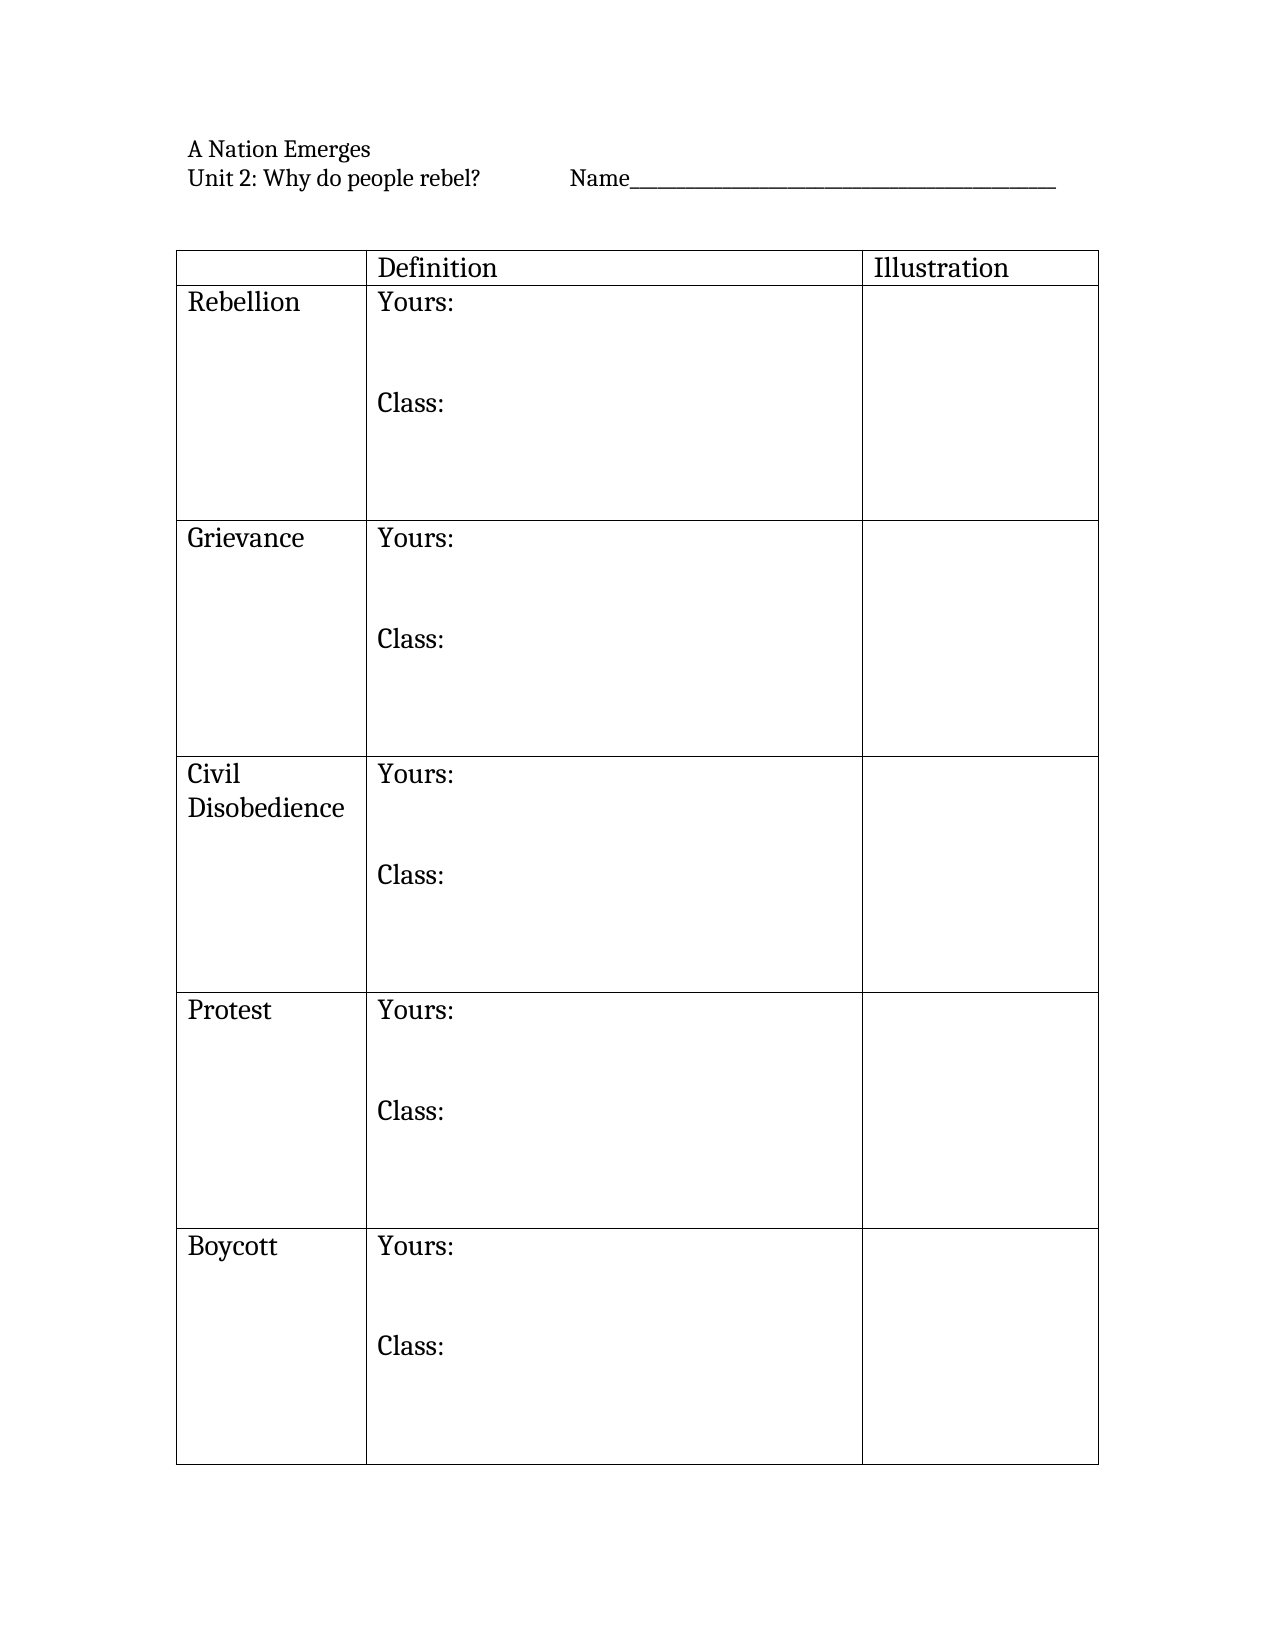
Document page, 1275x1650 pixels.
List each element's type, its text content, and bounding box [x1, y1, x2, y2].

table_cell Rebellion [177, 286, 366, 520]
table_cell Yours: Class: [367, 286, 862, 520]
table_cell [863, 286, 1098, 520]
table_cell [863, 521, 1098, 756]
table_header [177, 251, 366, 284]
text A Nation Emerges [187, 135, 1087, 164]
table_header Illustration [863, 251, 1098, 284]
table_cell [863, 757, 1098, 992]
table_cell Yours: Class: [367, 521, 862, 756]
table_cell Yours: Class: [367, 1229, 862, 1464]
table_cell [863, 993, 1098, 1228]
table_cell Protest [177, 993, 366, 1228]
table_cell Civil Disobedience [177, 757, 366, 992]
table_cell [863, 1229, 1098, 1464]
table_cell Boycott [177, 1229, 366, 1464]
table_header Definition [367, 251, 862, 284]
table_cell Yours: Class: [367, 993, 862, 1228]
table_cell Grievance [177, 521, 366, 756]
text Unit 2: Why do people rebel? Name______________________________________________ [187, 164, 1087, 192]
table_cell Yours: Class: [367, 757, 862, 992]
